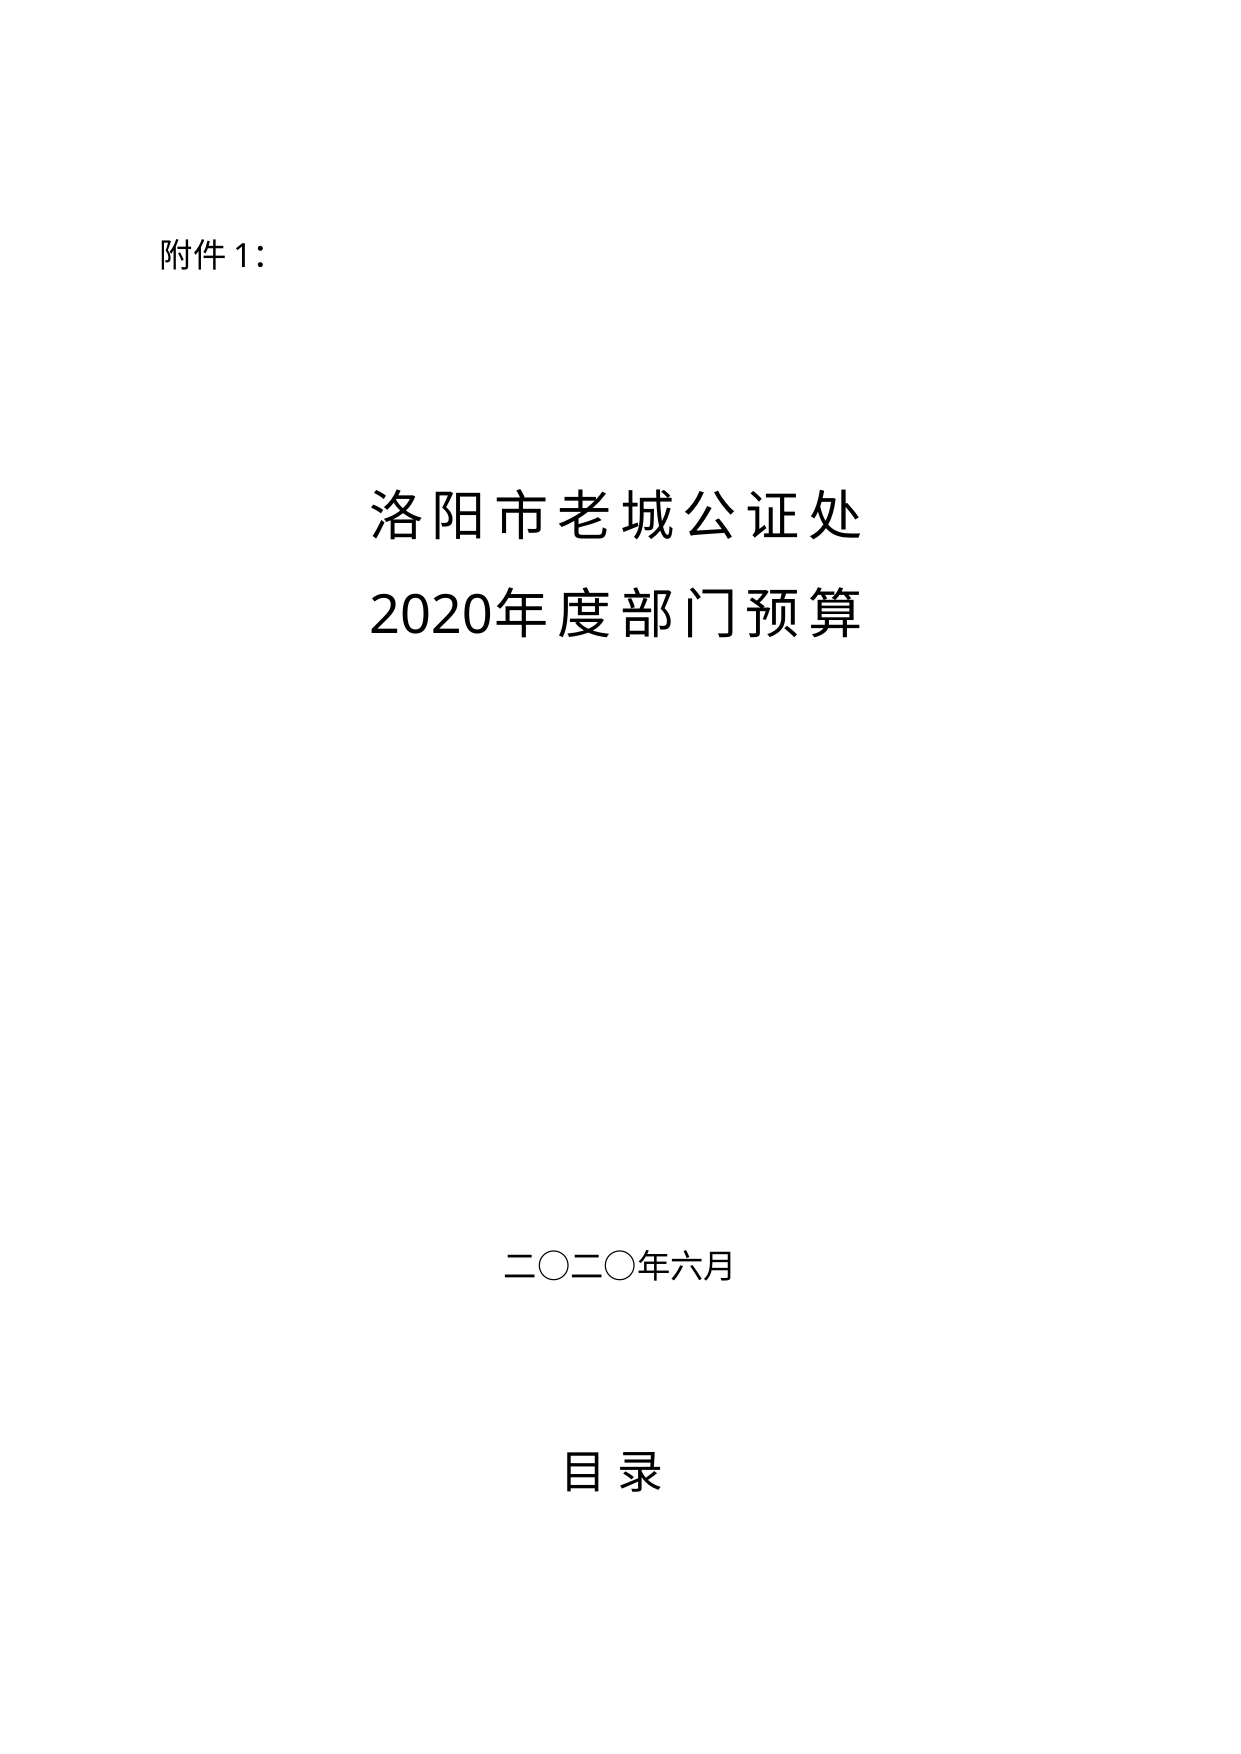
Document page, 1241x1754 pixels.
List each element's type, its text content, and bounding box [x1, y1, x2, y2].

text 目 录 [145, 1440, 1075, 1501]
text 洛阳市老城公证处 [159, 463, 1081, 561]
text 2020年度部门预算 [159, 561, 1081, 658]
text 二○二○年六月 [159, 1239, 1081, 1288]
text 附件1： [159, 228, 1081, 277]
